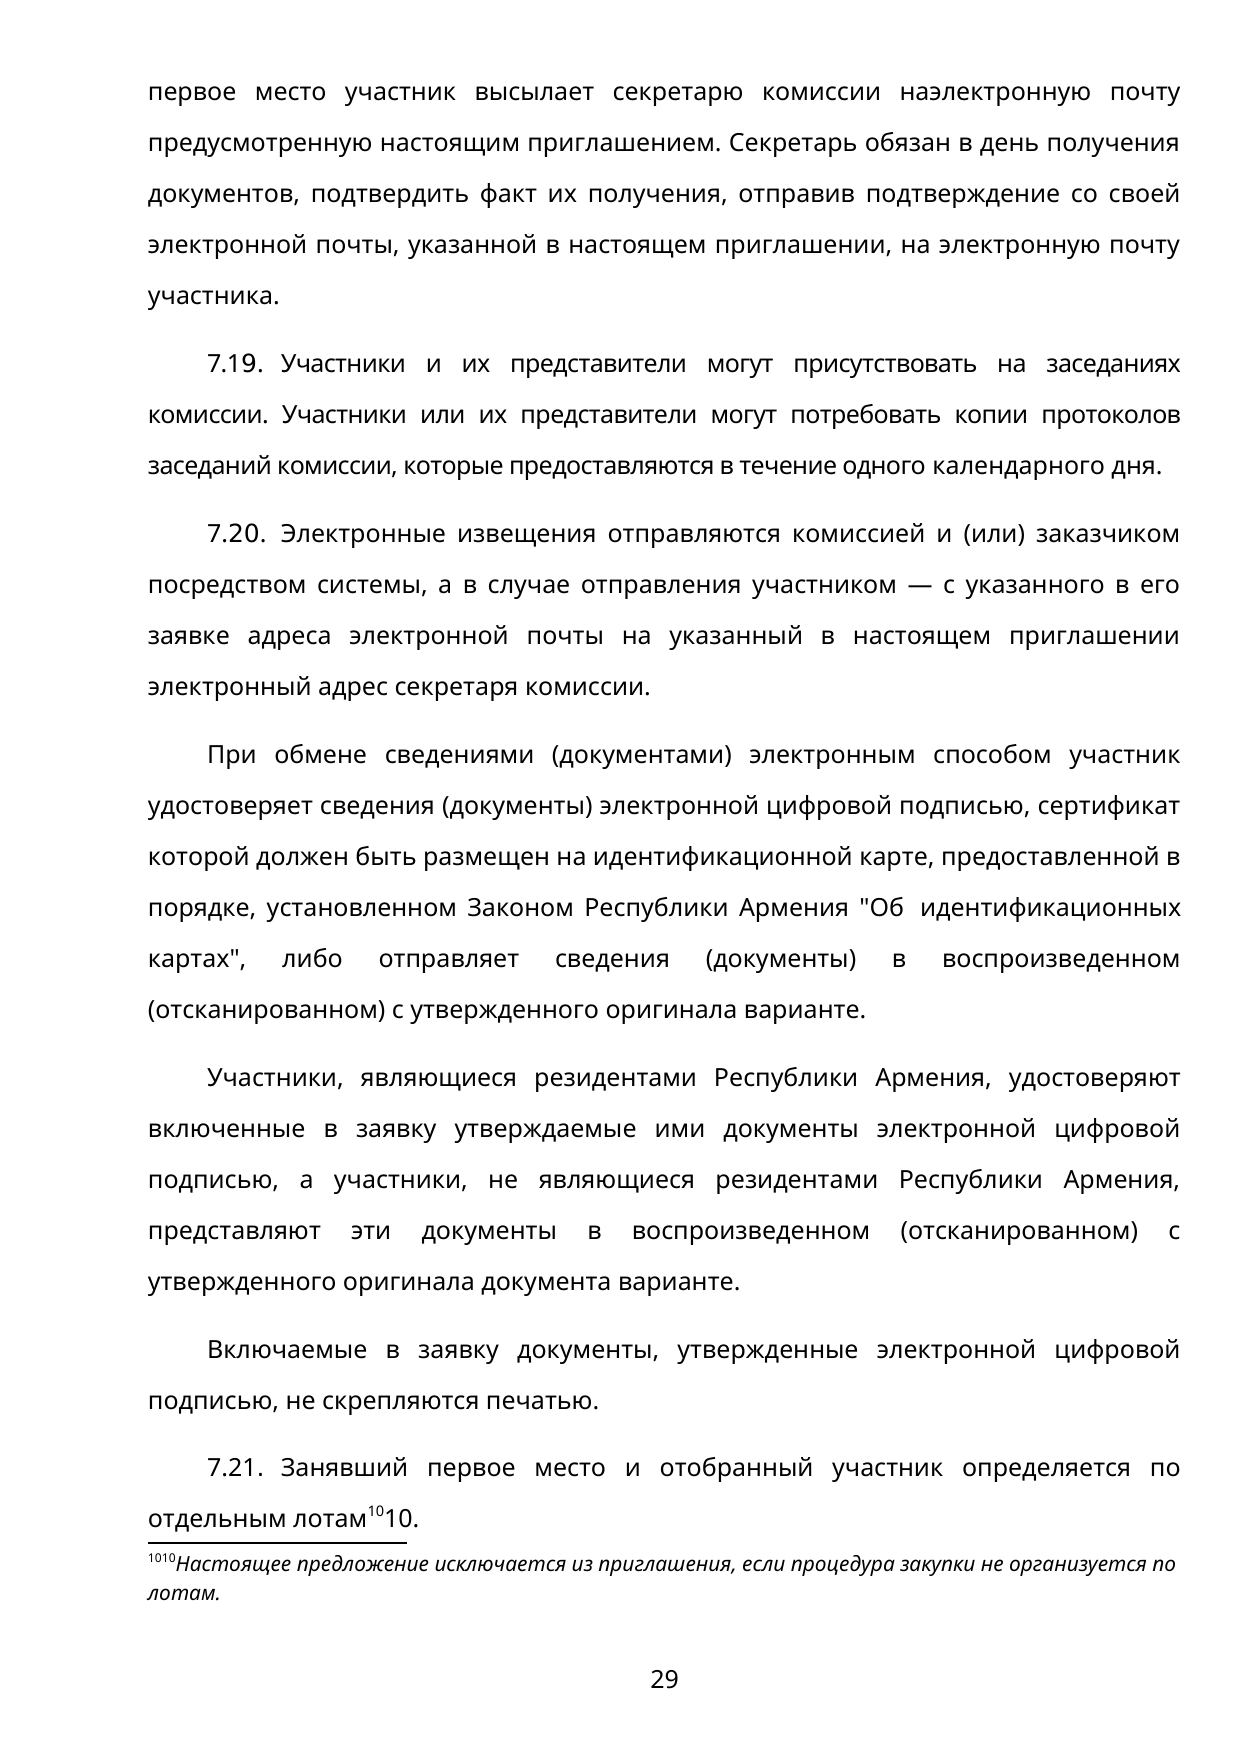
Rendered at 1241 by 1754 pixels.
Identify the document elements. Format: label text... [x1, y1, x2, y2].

text 7.19. Участники и их представители могут присутствовать на заседаниях комиссии. Участники или их представители могут потребовать копии протоколов заседаний комиссии, которые предоставляются в течение одного календарного дня. [148, 346, 1181, 482]
text При обмене сведениями (документами) электронным способом участник удостоверяет сведения (документы) электронной цифровой подписью, сертификат которой должен быть размещен на идентификационной карте, предоставленной в порядке, установленном Законом Республики Армения "Об идентификационных картах", либо отправляет сведения (документы) в воспроизведенном (отсканированном) с утвержденного оригинала варианте. [148, 736, 1181, 1026]
text 7.20. Электронные извещения отправляются комиссией и (или) заказчиком посредством системы, а в случае отправления участником — с указанного в его заявке адреса электронной почты на указанный в настоящем приглашении электронный адрес секретаря комиссии. [148, 516, 1181, 703]
text Участники, являющиеся резидентами Республики Армения, удостоверяют включенные в заявку утверждаемые ими документы электронной цифровой подписью, а участники, не являющиеся резидентами Республики Армения, представляют эти документы в воспроизведенном (отсканированном) с утвержденного оригинала документа варианте. [148, 1059, 1181, 1298]
text Включаемые в заявку документы, утвержденные электронной цифровой подписью, не скрепляются печатью. [148, 1331, 1181, 1416]
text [148, 74, 1181, 312]
text 7.21. Занявший первое место и отобранный участник определяется по отдельным лотам10. [148, 1450, 1181, 1535]
